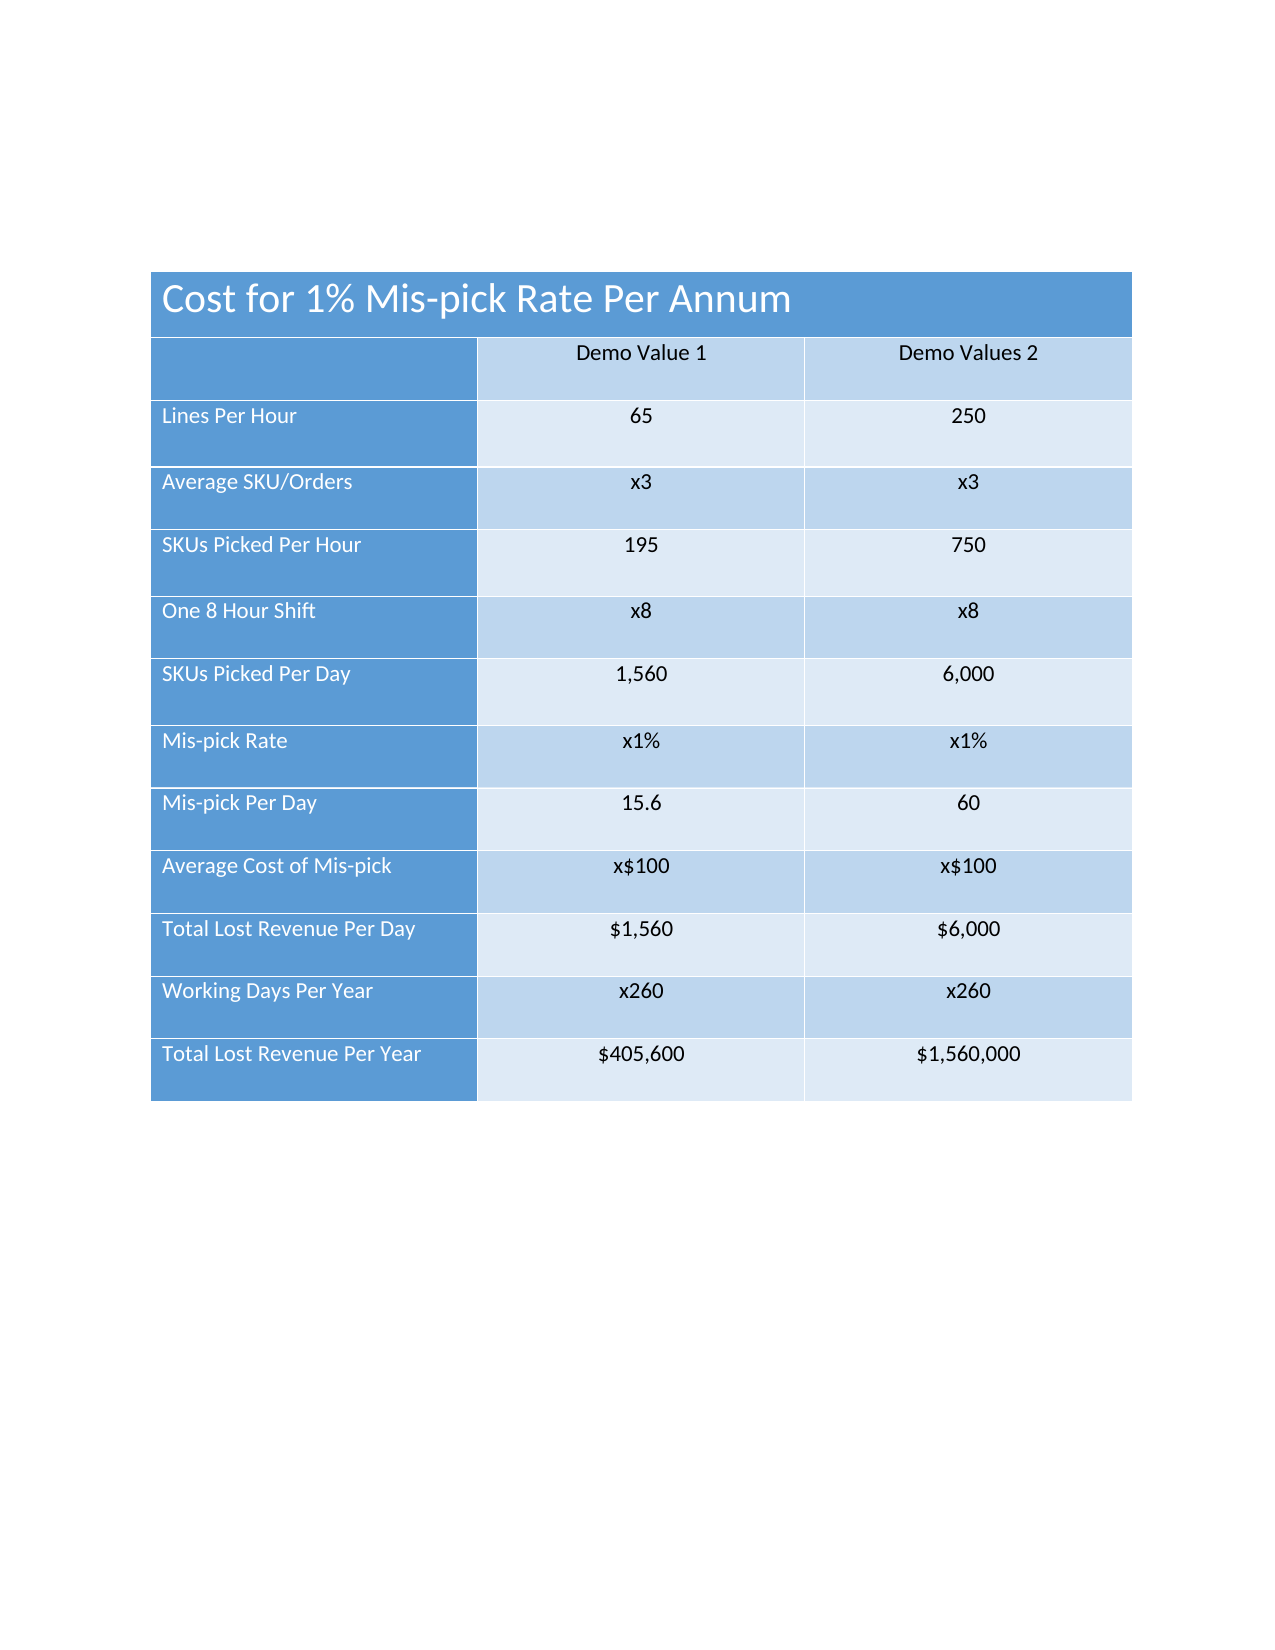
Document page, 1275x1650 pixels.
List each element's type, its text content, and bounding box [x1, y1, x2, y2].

table_cell $1,560,000 [805, 1039, 1132, 1101]
table_cell 15.6 [478, 789, 804, 850]
table_cell Demo Value 1 [478, 338, 804, 400]
table_cell x3 [478, 468, 804, 529]
table_cell 65 [478, 401, 804, 466]
table_cell Total Lost Revenue Per Day [151, 914, 477, 976]
table_cell 750 [805, 530, 1132, 596]
table_cell SKUs Picked Per Day [151, 659, 477, 725]
table_cell x8 [805, 597, 1132, 658]
table_cell x1% [478, 726, 804, 787]
table_cell $405,600 [478, 1039, 804, 1101]
table_cell $1,560 [478, 914, 804, 976]
table_cell x$100 [478, 851, 804, 913]
table_cell Lines Per Hour [151, 401, 477, 466]
table_cell [151, 338, 477, 400]
table_cell Average SKU/Orders [151, 468, 477, 529]
table_cell SKUs Picked Per Hour [151, 530, 477, 596]
table_cell Average Cost of Mis-pick [151, 851, 477, 913]
table_header Cost for 1% Mis-pick Rate Per Annum [151, 272, 1132, 337]
table_cell Mis-pick Rate [151, 726, 477, 787]
table_cell x8 [478, 597, 804, 658]
table_cell x3 [805, 468, 1132, 529]
table_cell 195 [478, 530, 804, 596]
table_cell Demo Values 2 [805, 338, 1132, 400]
table_cell Working Days Per Year [151, 977, 477, 1038]
table_cell 60 [805, 789, 1132, 850]
table_cell 6,000 [805, 659, 1132, 725]
table_cell 1,560 [478, 659, 804, 725]
table_cell Total Lost Revenue Per Year [151, 1039, 477, 1101]
table_cell One 8 Hour Shift [151, 597, 477, 658]
table_cell x260 [478, 977, 804, 1038]
table_cell $6,000 [805, 914, 1132, 976]
table_cell 250 [805, 401, 1132, 466]
table_cell Mis-pick Per Day [151, 789, 477, 850]
table_cell x260 [805, 977, 1132, 1038]
table_cell x$100 [805, 851, 1132, 913]
table_cell x1% [805, 726, 1132, 787]
